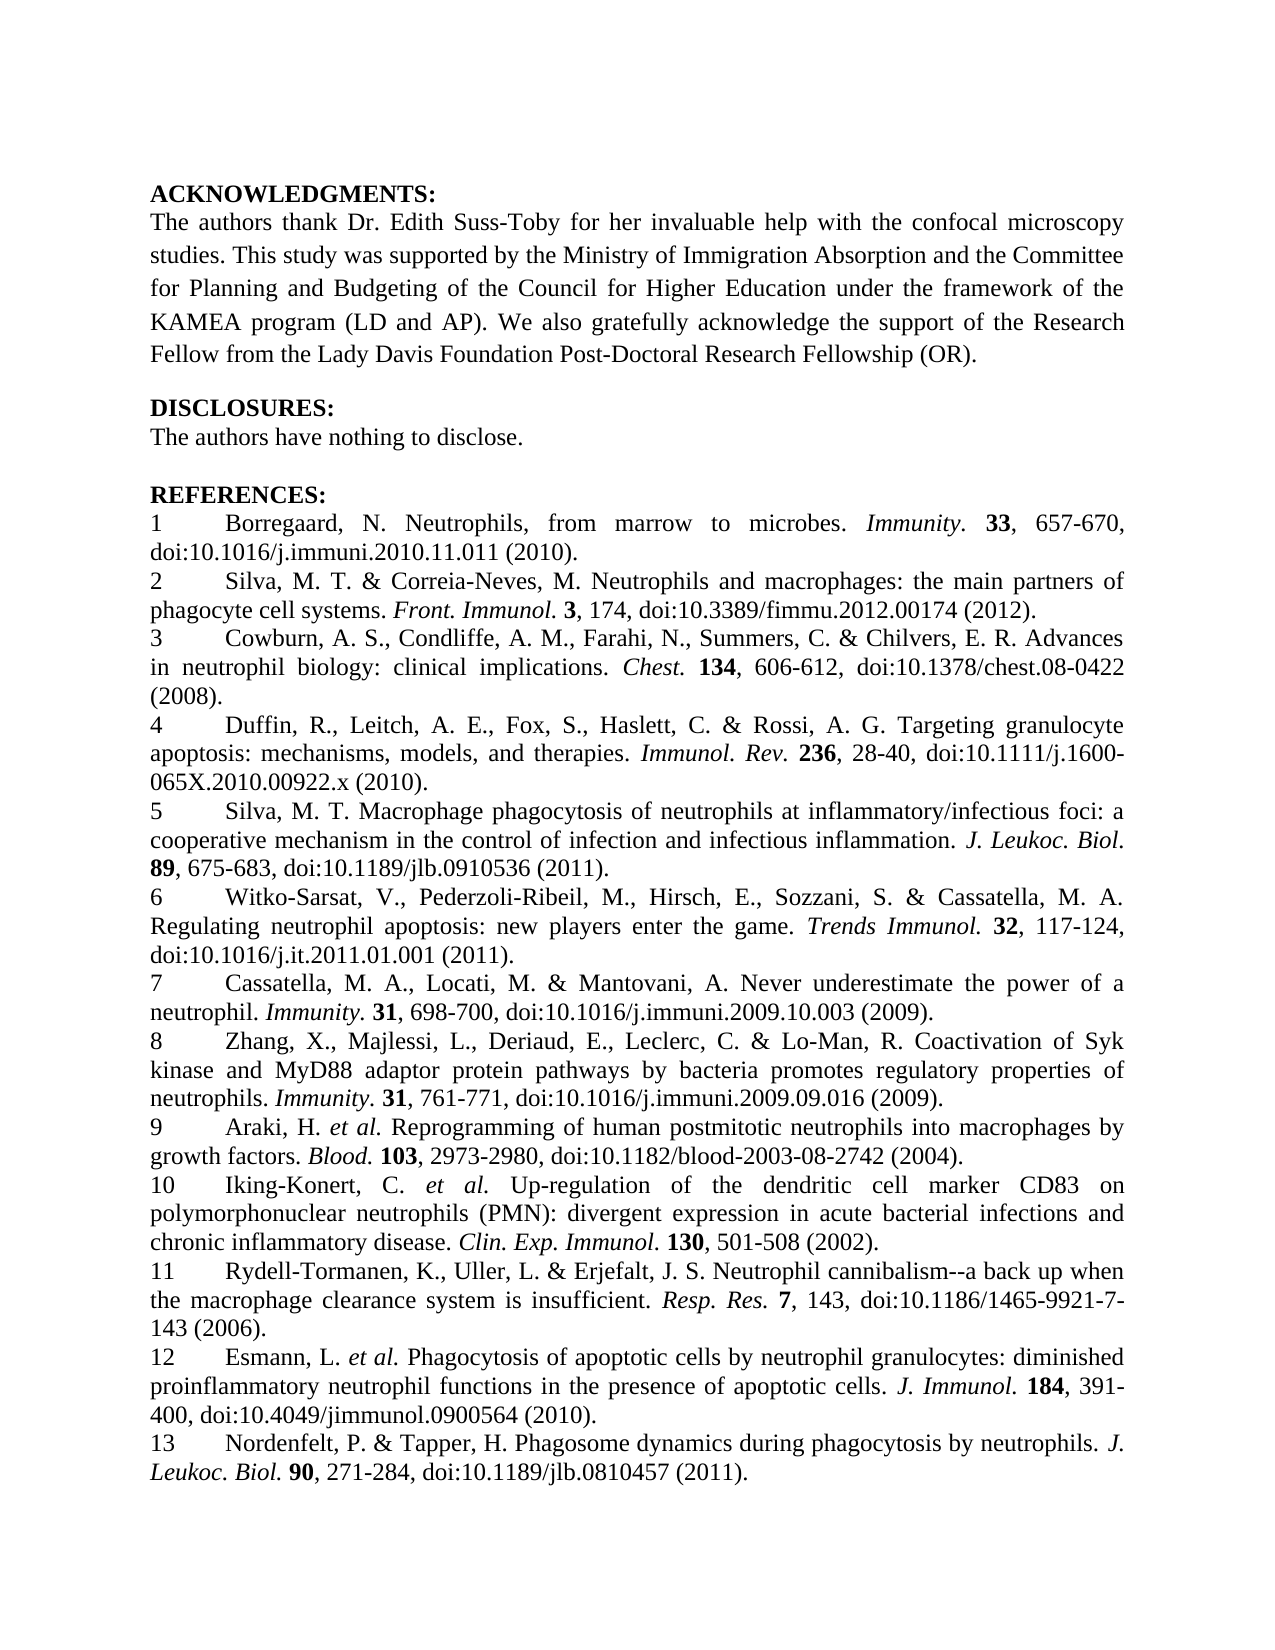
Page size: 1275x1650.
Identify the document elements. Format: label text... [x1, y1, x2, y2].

text The authors have nothing to disclose. [150, 422, 1125, 451]
text 7 Cassatella, M. A., Locati, M. & Mantovani, A. Never underestimate the power of a neutrophil. Immunity. 31, 698-700, doi:10.1016/j.immuni.2009.10.003 (2009). [150, 968, 1125, 1026]
text 8 Zhang, X., Majlessi, L., Deriaud, E., Leclerc, C. & Lo-Man, R. Coactivation of Syk kinase and MyD88 adaptor protein pathways by bacteria promotes regulatory properties of neutrophils. Immunity. 31, 761-771, doi:10.1016/j.immuni.2009.09.016 (2009). [150, 1026, 1125, 1112]
text 3 Cowburn, A. S., Condliffe, A. M., Farahi, N., Summers, C. & Chilvers, E. R. Advances in neutrophil biology: clinical implications. Chest. 134, 606-612, doi:10.1378/chest.08-0422 (2008). [150, 623, 1125, 710]
text Disclosures: [150, 393, 1125, 422]
text 5 Silva, M. T. Macrophage phagocytosis of neutrophils at inflammatory/infectious foci: a cooperative mechanism in the control of infection and infectious inflammation. J. Leukoc. Biol. 89, 675-683, doi:10.1189/jlb.0910536 (2011). [150, 796, 1125, 882]
text Acknowledgments: [150, 179, 1125, 207]
text 4 Duffin, R., Leitch, A. E., Fox, S., Haslett, C. & Rossi, A. G. Targeting granulocyte apoptosis: mechanisms, models, and therapies. Immunol. Rev. 236, 28-40, doi:10.1111/j.1600-065X.2010.00922.x (2010). [150, 710, 1125, 796]
text 10 Iking-Konert, C. et al. Up-regulation of the dendritic cell marker CD83 on polymorphonuclear neutrophils (PMN): divergent expression in acute bacterial infections and chronic inflammatory disease. Clin. Exp. Immunol. 130, 501-508 (2002). [150, 1170, 1125, 1256]
text 1 Borregaard, N. Neutrophils, from marrow to microbes. Immunity. 33, 657-670, doi:10.1016/j.immuni.2010.11.011 (2010). [150, 508, 1125, 566]
text The authors thank Dr. Edith Suss-Toby for her invaluable help with the confocal microscopy studies. This study was supported by the Ministry of Immigration Absorption and the Committee for Planning and Budgeting of the Council for Higher Education under the framework of the KAMEA program (LD and AP). We also gratefully acknowledge the support of the Research Fellow from the Lady Davis Foundation Post-Doctoral Research Fellowship (OR). [150, 207, 1125, 368]
text 6 Witko-Sarsat, V., Pederzoli-Ribeil, M., Hirsch, E., Sozzani, S. & Cassatella, M. A. Regulating neutrophil apoptosis: new players enter the game. Trends Immunol. 32, 117-124, doi:10.1016/j.it.2011.01.001 (2011). [150, 882, 1125, 968]
text References: [150, 480, 1125, 508]
text 2 Silva, M. T. & Correia-Neves, M. Neutrophils and macrophages: the main partners of phagocyte cell systems. Front. Immunol. 3, 174, doi:10.3389/fimmu.2012.00174 (2012). [150, 566, 1125, 623]
text 12 Esmann, L. et al. Phagocytosis of apoptotic cells by neutrophil granulocytes: diminished proinflammatory neutrophil functions in the presence of apoptotic cells. J. Immunol. 184, 391-400, doi:10.4049/jimmunol.0900564 (2010). [150, 1342, 1125, 1428]
text 13 Nordenfelt, P. & Tapper, H. Phagosome dynamics during phagocytosis by neutrophils. J. Leukoc. Biol. 90, 271-284, doi:10.1189/jlb.0810457 (2011). [150, 1428, 1125, 1486]
text 9 Araki, H. et al. Reprogramming of human postmitotic neutrophils into macrophages by growth factors. Blood. 103, 2973-2980, doi:10.1182/blood-2003-08-2742 (2004). [150, 1112, 1125, 1170]
text 11 Rydell-Tormanen, K., Uller, L. & Erjefalt, J. S. Neutrophil cannibalism--a back up when the macrophage clearance system is insufficient. Resp. Res. 7, 143, doi:10.1186/1465-9921-7-143 (2006). [150, 1256, 1125, 1342]
